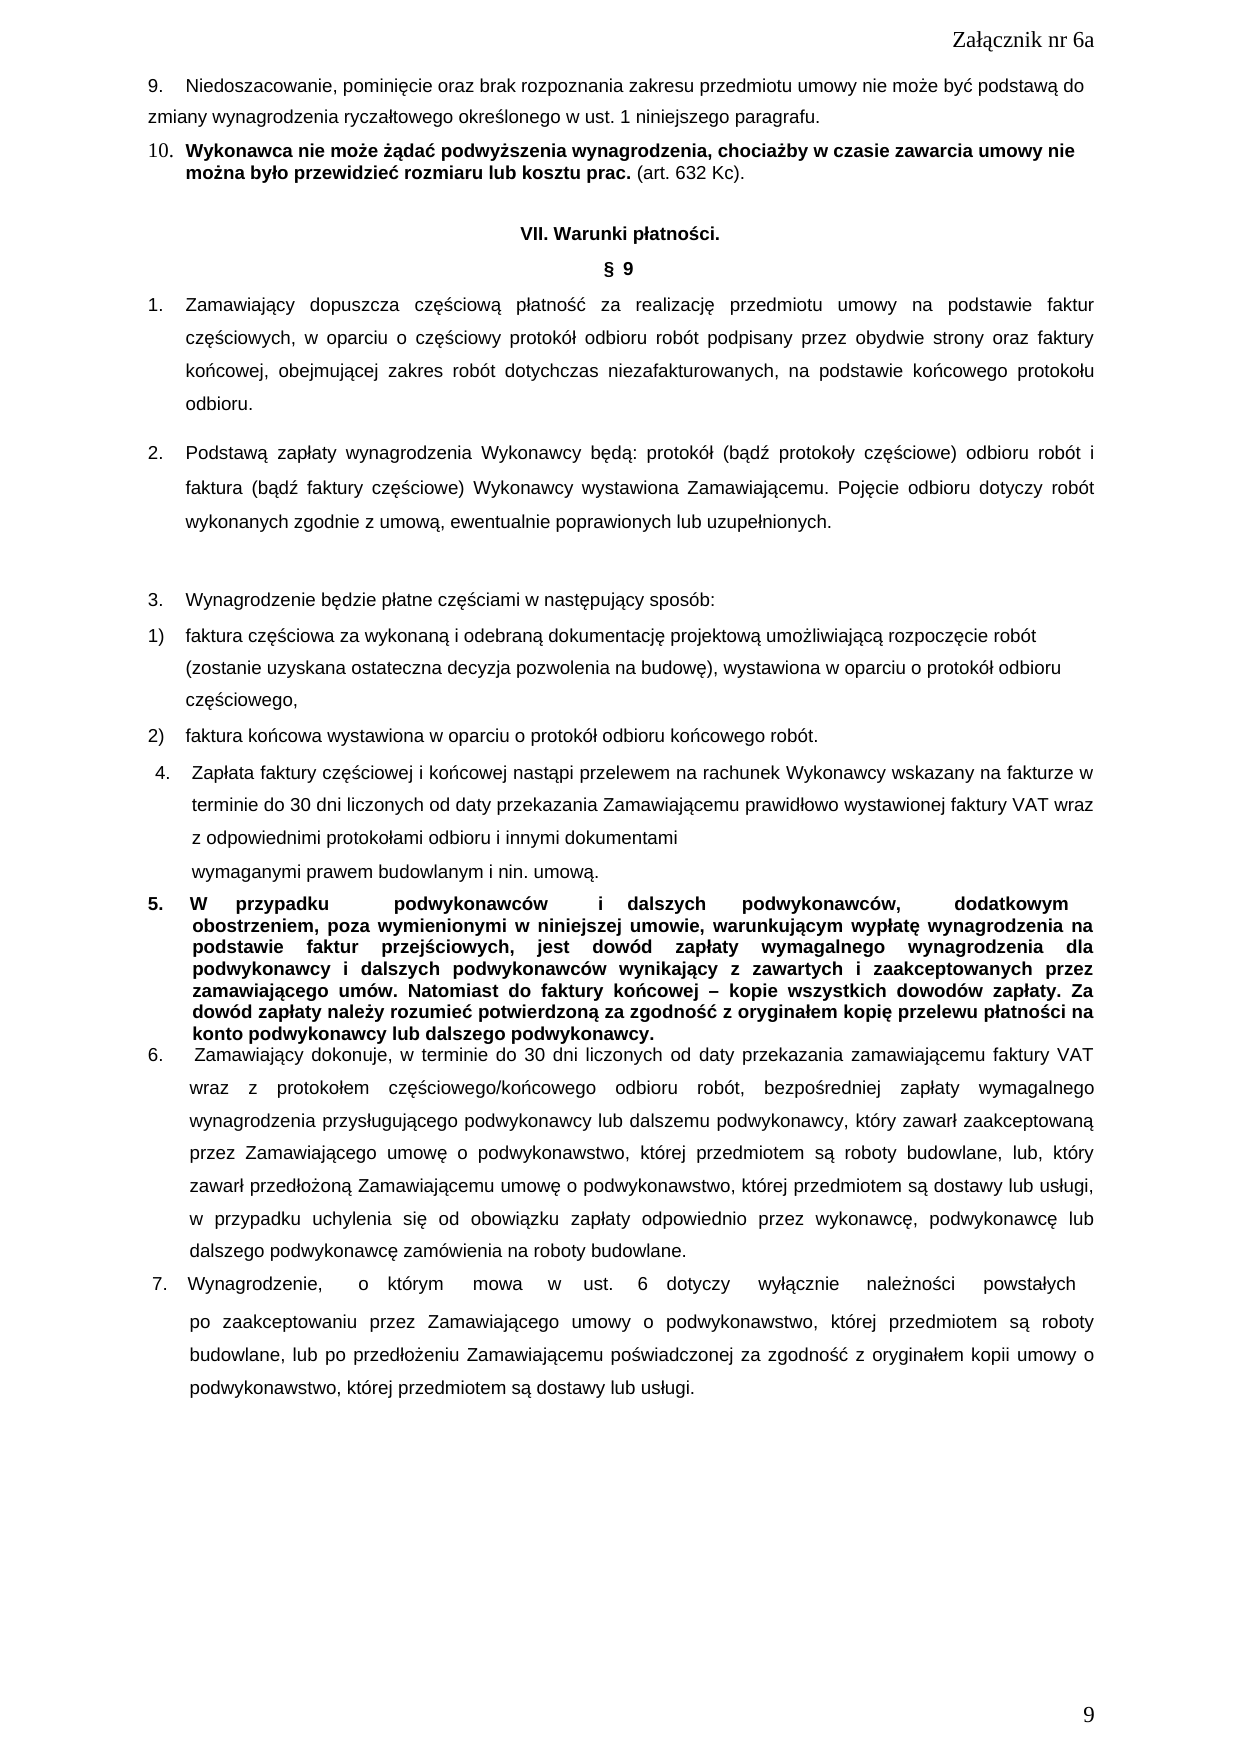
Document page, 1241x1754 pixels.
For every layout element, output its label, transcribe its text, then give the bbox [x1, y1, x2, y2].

list Wynagrodzenie będzie płatne częściami w następujący sposób: [148, 588, 1094, 610]
list 9 [603, 257, 1094, 279]
list Niedoszacowanie, pominięcie oraz brak rozpoznania zakresu przedmiotu umowy nie może być podstawą do zmiany wynagrodzenia ryczałtowego określonego w ust. 1 niniejszego paragrafu. [148, 74, 1092, 128]
list Zamawiający dopuszcza częściową płatność za realizację przedmiotu umowy na podstawie faktur częściowych, w oparciu o częściowy protokół odbioru robót podpisany przez obydwie strony oraz faktury końcowej, obejmującej zakres robót dotychczas niezafakturowanych, na podstawie końcowego protokołu odbioru. [148, 293, 1094, 414]
list faktura częściowa za wykonaną i odebraną dokumentację projektową umożliwiającą rozpoczęcie robót (zostanie uzyskana ostateczna decyzja pozwolenia na budowę), wystawiona w oparciu o protokół odbioru częściowego, [148, 625, 1094, 710]
list Wykonawca nie może żądać podwyższenia wynagrodzenia, chociażby w czasie zawarcia umowy nie można było przewidzieć rozmiaru lub kosztu prac. (art. 632 Kc). [148, 138, 1094, 183]
text 6. Zamawiający dokonuje, w terminie do 30 dni liczonych od daty przekazania zamawiającemu faktury VAT wraz z protokołem częściowego/końcowego odbioru robót, bezpośredniej zapłaty wymagalnego wynagrodzenia przysługującego podwykonawcy lub dalszemu podwykonawcy, który zawarł zaakceptowaną przez Zamawiającego umowę o podwykonawstwo, której przedmiotem są roboty budowlane, lub, który zawarł przedłożoną Zamawiającemu umowę o podwykonawstwo, której przedmiotem są dostawy lub usługi, w przypadku uchylenia się od obowiązku zapłaty odpowiednio przez wykonawcę, podwykonawcę lub dalszego podwykonawcę zamówienia na roboty budowlane. [148, 1044, 1094, 1262]
list Podstawą zapłaty wynagrodzenia Wykonawcy będą: protokół (bądź protokoły częściowe) odbioru robót i faktura (bądź faktury częściowe) Wykonawcy wystawiona Zamawiającemu. Pojęcie odbioru dotyczy robót wykonanych zgodnie z umową, ewentualnie poprawionych lub uzupełnionych. [148, 442, 1094, 533]
text 7. Wynagrodzenie, o którym mowa w ust. 6 dotyczy wyłącznie należności powstałych [152, 1273, 1094, 1294]
list faktura końcowa wystawiona w oparciu o protokół odbioru końcowego robót. [148, 725, 1094, 746]
list Zapłata faktury częściowej i końcowej nastąpi przelewem na rachunek Wykonawcy wskazany na fakturze w terminie do 30 dni liczonych od daty przekazania Zamawiającemu prawidłowo wystawionej faktury VAT wraz z odpowiednimi protokołami odbioru i innymi dokumentami [155, 762, 1094, 848]
text VII. Warunki płatności. [148, 223, 1092, 244]
text 5. W przypadku podwykonawców i dalszych podwykonawców, dodatkowym obostrzeniem, poza wymienionymi w niniejszej umowie, warunkującym wypłatę wynagrodzenia na podstawie faktur przejściowych, jest dowód zapłaty wymagalnego wynagrodzenia dla podwykonawcy i dalszych podwykonawców wynikający z zawartych i zaakceptowanych przez zamawiającego umów. Natomiast do faktury końcowej – kopie wszystkich dowodów zapłaty. Za dowód zapłaty należy rozumieć potwierdzoną za zgodność z oryginałem kopię przelewu płatności na konto podwykonawcy lub dalszego podwykonawcy. [148, 893, 1094, 1044]
text po zaakceptowaniu przez Zamawiającego umowy o podwykonawstwo, której przedmiotem są roboty budowlane, lub po przedłożeniu Zamawiającemu poświadczonej za zgodność z oryginałem kopii umowy o podwykonawstwo, której przedmiotem są dostawy lub usługi. [189, 1311, 1094, 1398]
text wymaganymi prawem budowlanym i nin. umową. [192, 861, 1094, 883]
